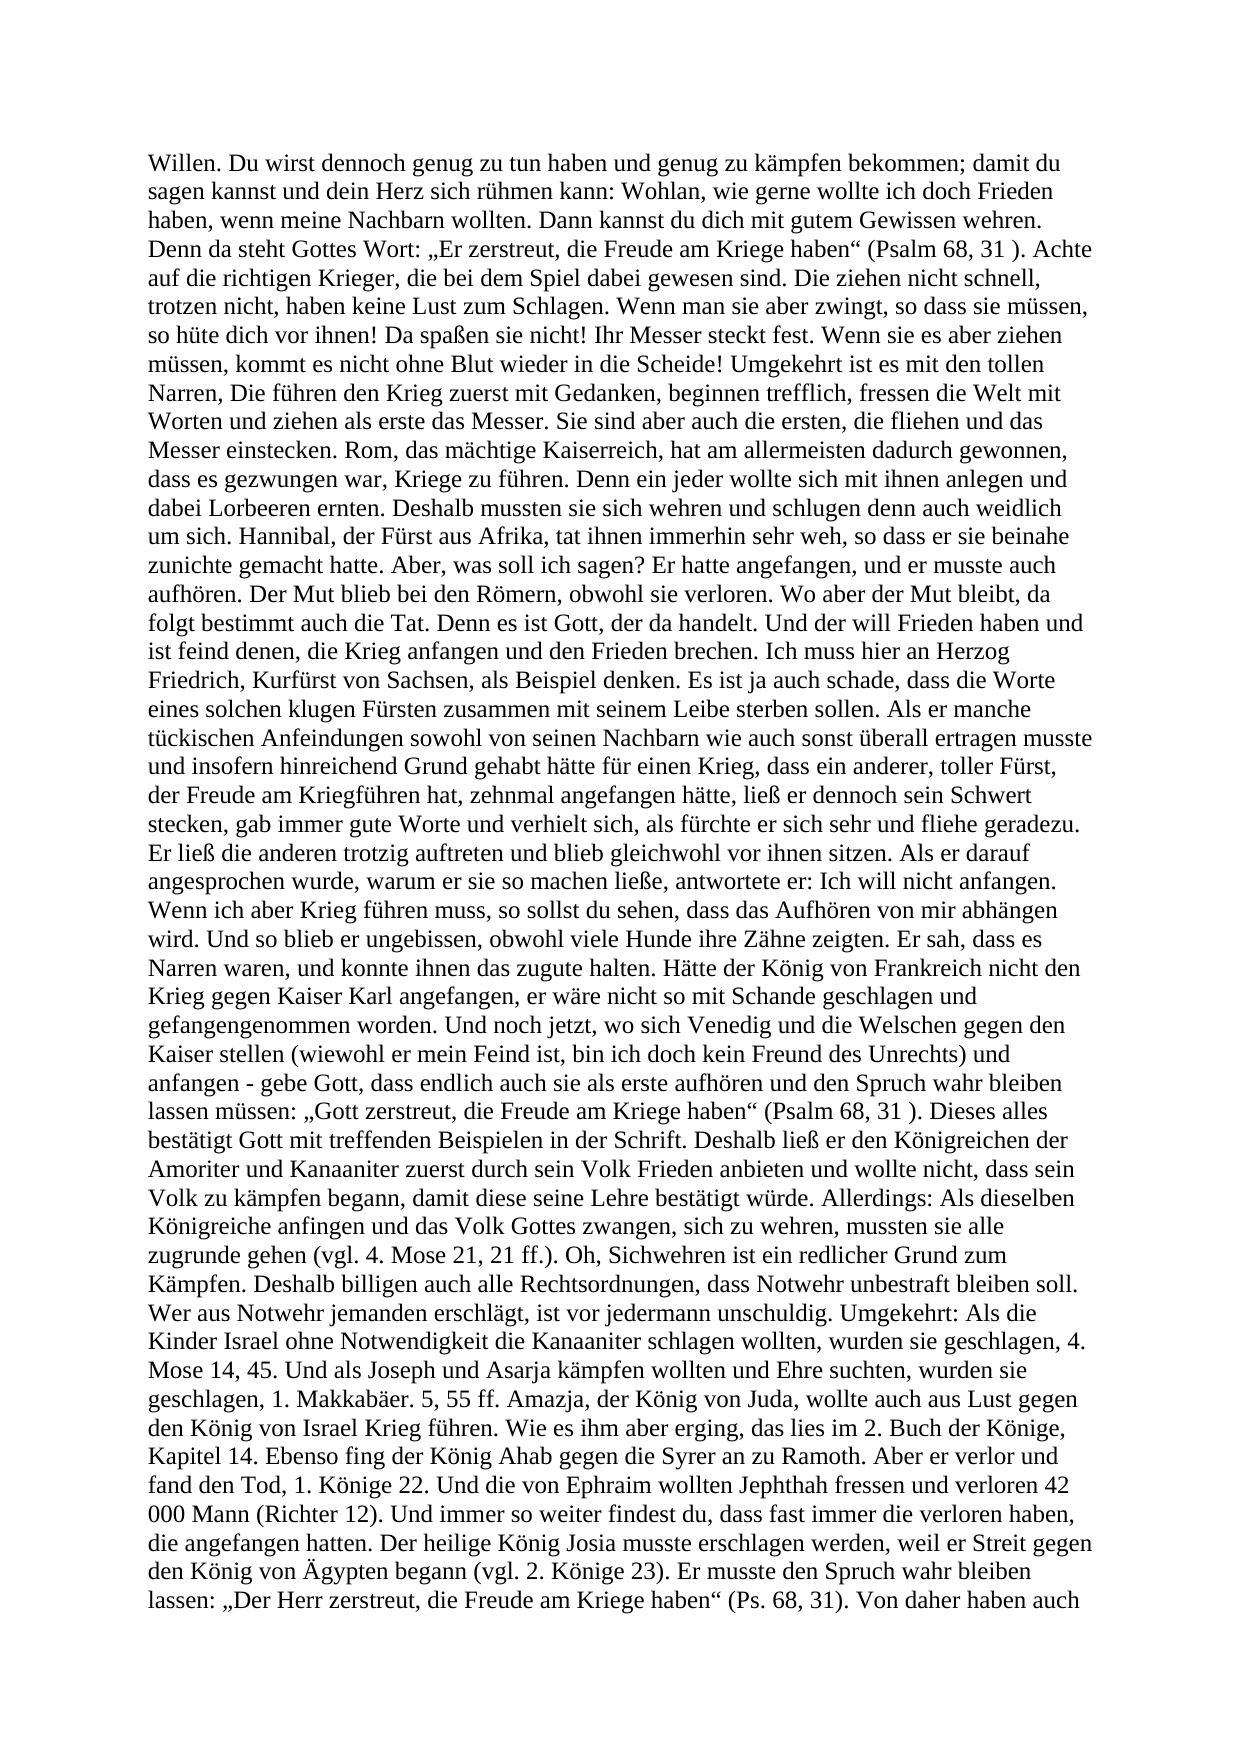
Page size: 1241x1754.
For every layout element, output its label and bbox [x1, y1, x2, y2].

text [148, 148, 1093, 1614]
